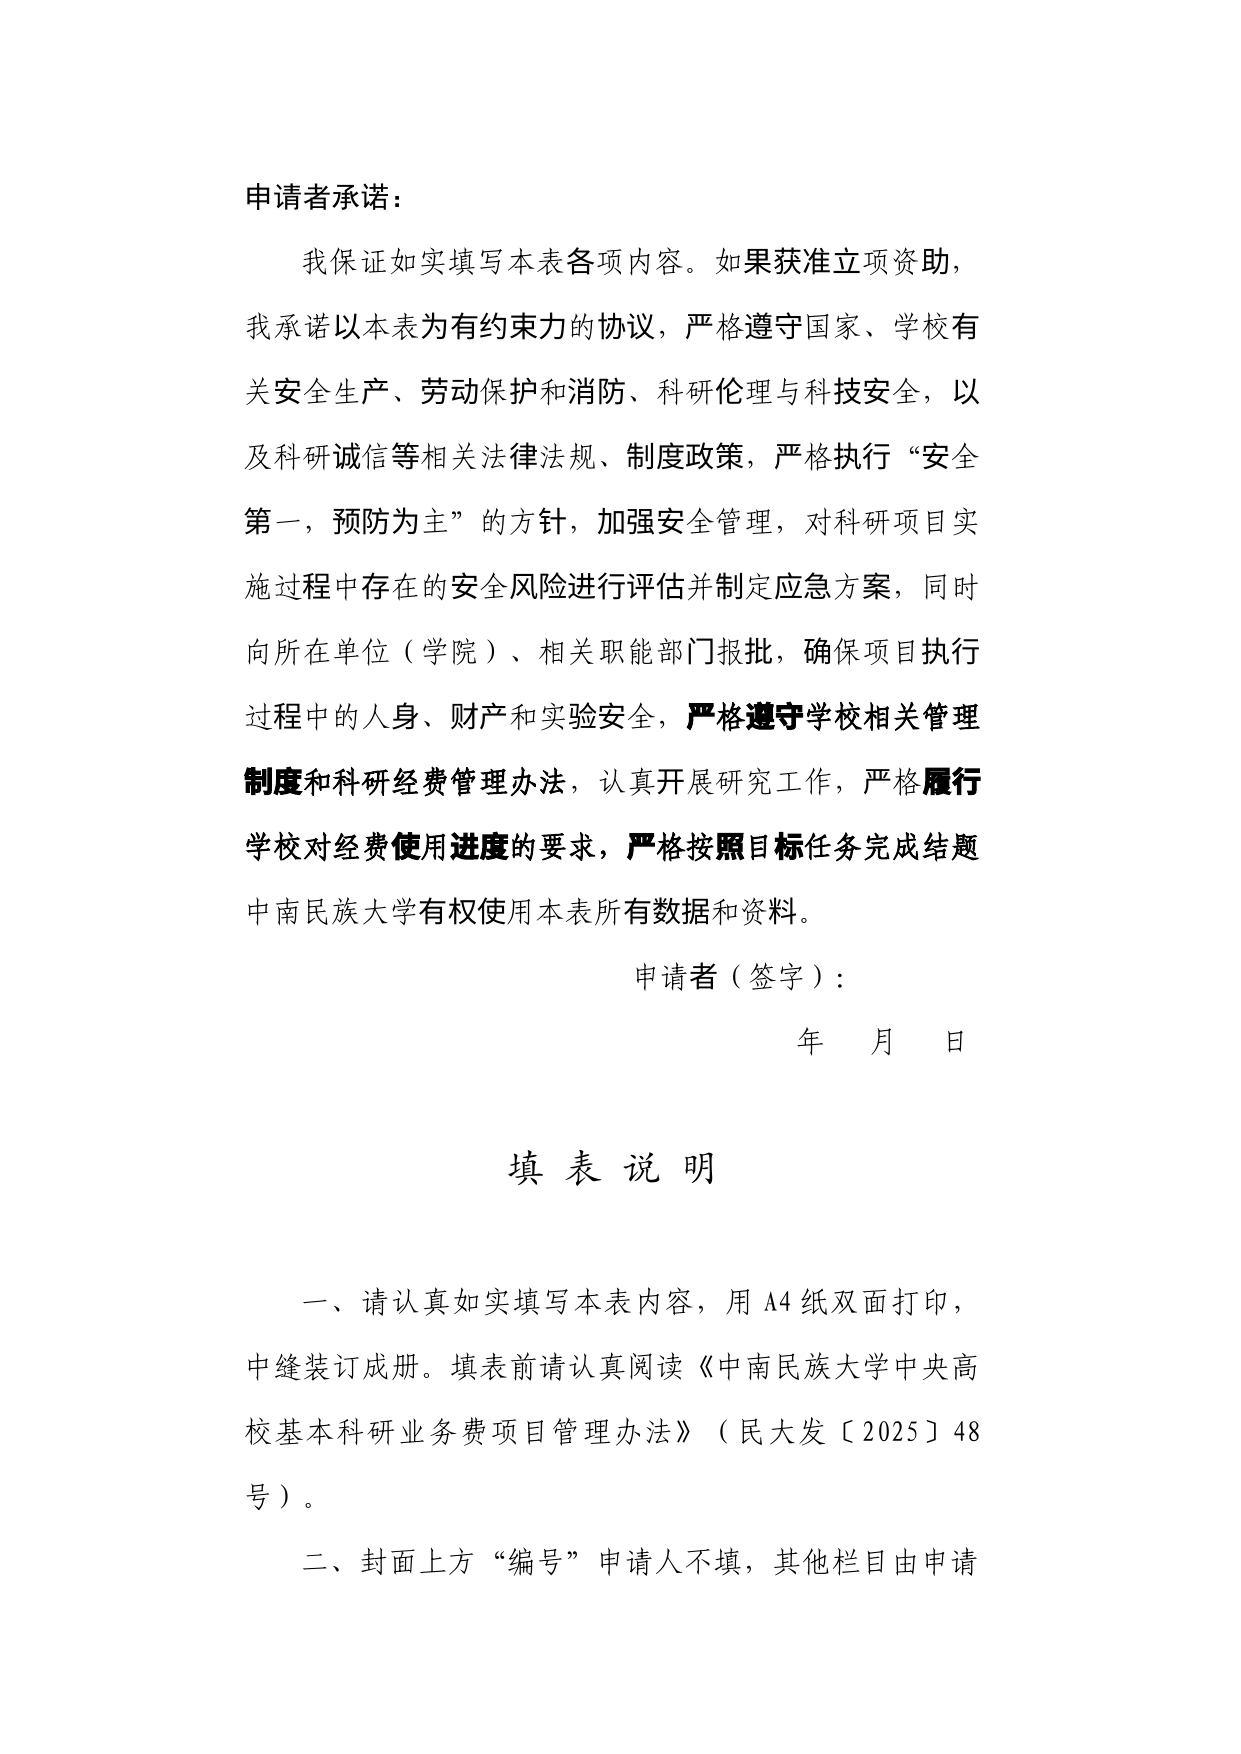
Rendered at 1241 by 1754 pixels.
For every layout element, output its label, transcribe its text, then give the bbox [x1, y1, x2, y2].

text 我保证如实填写本表各项内容。如果获准立项资助，我承诺以本表为有约束力的协议，严格遵守国家、学校有关安全生产、劳动保护和消防、科研伦理与科技安全，以及科研诚信等相关法律法规、制度政策，严格执行“安全第一，预防为主”的方针，加强安全管理，对科研项目实施过程中存在的安全风险进行评估并制定应急方案，同时向所在单位（学院）、相关职能部门报批，确保项目执行过程中的人身、财产和实验安全，严格遵守学校相关管理制度和科研经费管理办法，认真开展研究工作，严格履行学校对经费使用进度的要求，严格按照目标任务完成结题。中南民族大学有权使用本表所有数据和资料。 [244, 227, 981, 942]
text 填 表 说 明 [244, 1137, 981, 1202]
text 年 月 日 [244, 1007, 981, 1072]
text 申请者（签字）： [244, 942, 981, 1007]
text 一、请认真如实填写本表内容，用A4纸双面打印，中缝装订成册。填表前请认真阅读《中南民族大学中央高校基本科研业务费项目管理办法》（民大发〔2025〕48号）。 [244, 1267, 981, 1527]
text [244, 1527, 981, 1592]
text 申请者承诺： [244, 162, 981, 227]
